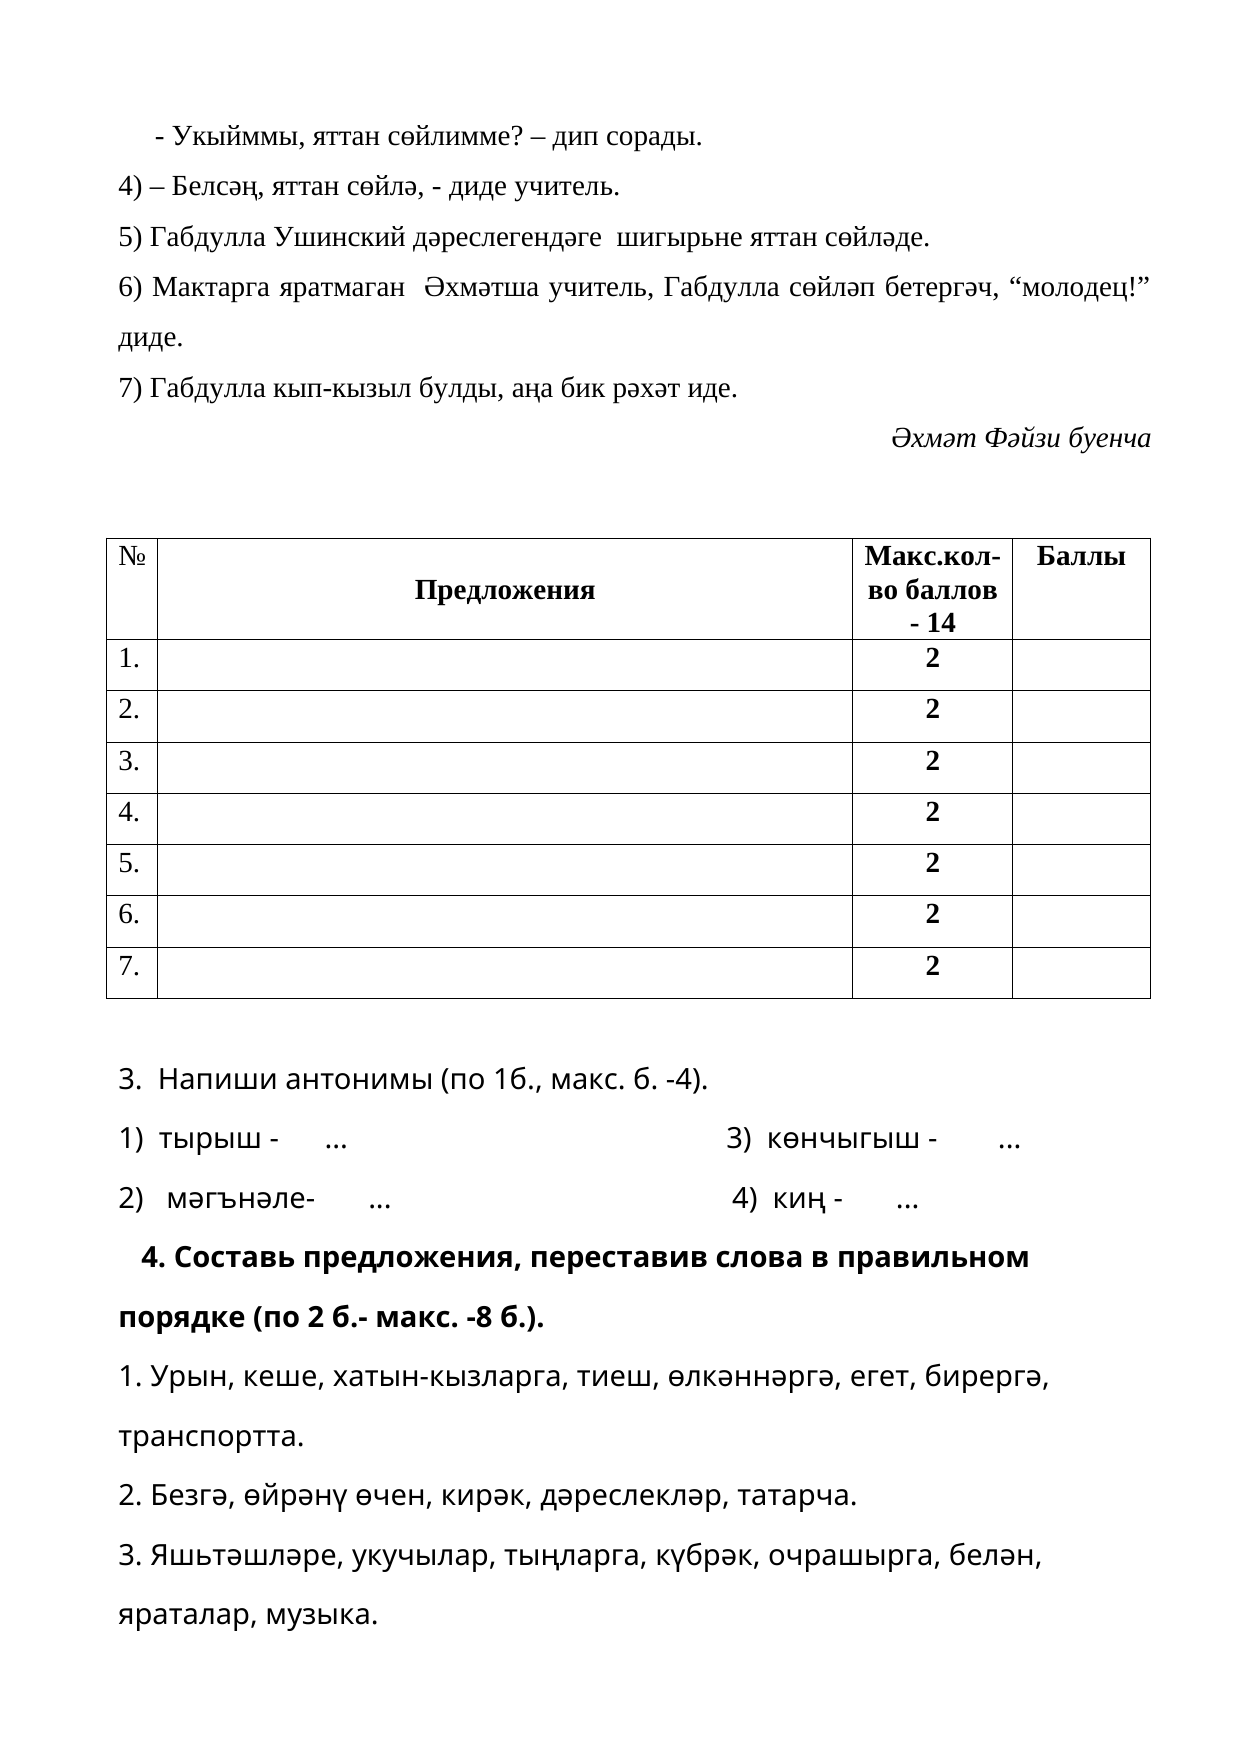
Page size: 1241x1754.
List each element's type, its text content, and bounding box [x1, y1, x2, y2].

table_cell 6. [107, 896, 157, 947]
table_cell 2 [853, 794, 1012, 844]
table_cell 2 [853, 691, 1012, 742]
table_cell [1013, 640, 1150, 690]
table_cell 2 [853, 948, 1012, 998]
text Әхмәт Фәйзи буенча [118, 420, 1152, 453]
text 1. Урын, кеше, хатын-кызларга, тиеш, өлкәннәргә, егет, бирергә, транспортта. [118, 1356, 1152, 1455]
text 4. Составь предложения, переставив слова в правильном порядке (по 2 б.- макс. -8 б.). [118, 1237, 1152, 1336]
table_cell [158, 691, 852, 742]
table_cell 5. [107, 845, 157, 895]
text 2) мәгънәле- ... 4) киң - ... [118, 1177, 1152, 1217]
table_cell 1. [107, 640, 157, 690]
table_cell [158, 845, 852, 895]
text 3. Напиши антонимы (по 1б., макс. б. -4). [118, 1058, 1152, 1098]
table_cell [1013, 948, 1150, 998]
text 7) Габдулла кып-кызыл булды, аңа бик рәхәт иде. [118, 370, 1152, 403]
table_header Макс.кол-во баллов - 14 [853, 539, 1012, 639]
table_cell 2 [853, 896, 1012, 947]
table_cell [158, 794, 852, 844]
table_cell [1013, 743, 1150, 793]
table_cell [1013, 896, 1150, 947]
text 4) – Белсәң, яттан сөйлә, - диде учитель. [118, 168, 1152, 202]
table_header № [107, 539, 157, 639]
table_cell [158, 948, 852, 998]
table_cell [158, 743, 852, 793]
table_cell [1013, 691, 1150, 742]
table_cell [1013, 794, 1150, 844]
table_cell 2 [853, 845, 1012, 895]
text 6) Мактарга яратмаган Әхмәтша учитель, Габдулла сөйләп бетергәч, “молодец!” диде. [118, 269, 1152, 353]
table_cell 3. [107, 743, 157, 793]
text 5) Габдулла Ушинский дәреслегендәге шигырьне яттан сөйләде. [118, 219, 1152, 252]
table_header Баллы [1013, 539, 1150, 639]
table_cell [1013, 845, 1150, 895]
table_header Предложения [158, 539, 852, 639]
table_cell [158, 896, 852, 947]
text 2. Безгә, өйрәнү өчен, кирәк, дәреслекләр, татарча. [118, 1474, 1152, 1514]
table_cell 2. [107, 691, 157, 742]
table_cell 7. [107, 948, 157, 998]
text - Укыйммы, яттан сөйлимме? – дип сорады. [118, 118, 1152, 152]
text 1) тырыш - ... 3) көнчыгыш - ... [118, 1118, 1152, 1157]
table_cell [158, 640, 852, 690]
table_cell 4. [107, 794, 157, 844]
table_cell 2 [853, 743, 1012, 793]
table_cell 2 [853, 640, 1012, 690]
text 3. Яшьтәшләре, укучылар, тыңларга, күбрәк, очрашырга, белән, яраталар, музыка. [118, 1534, 1152, 1633]
